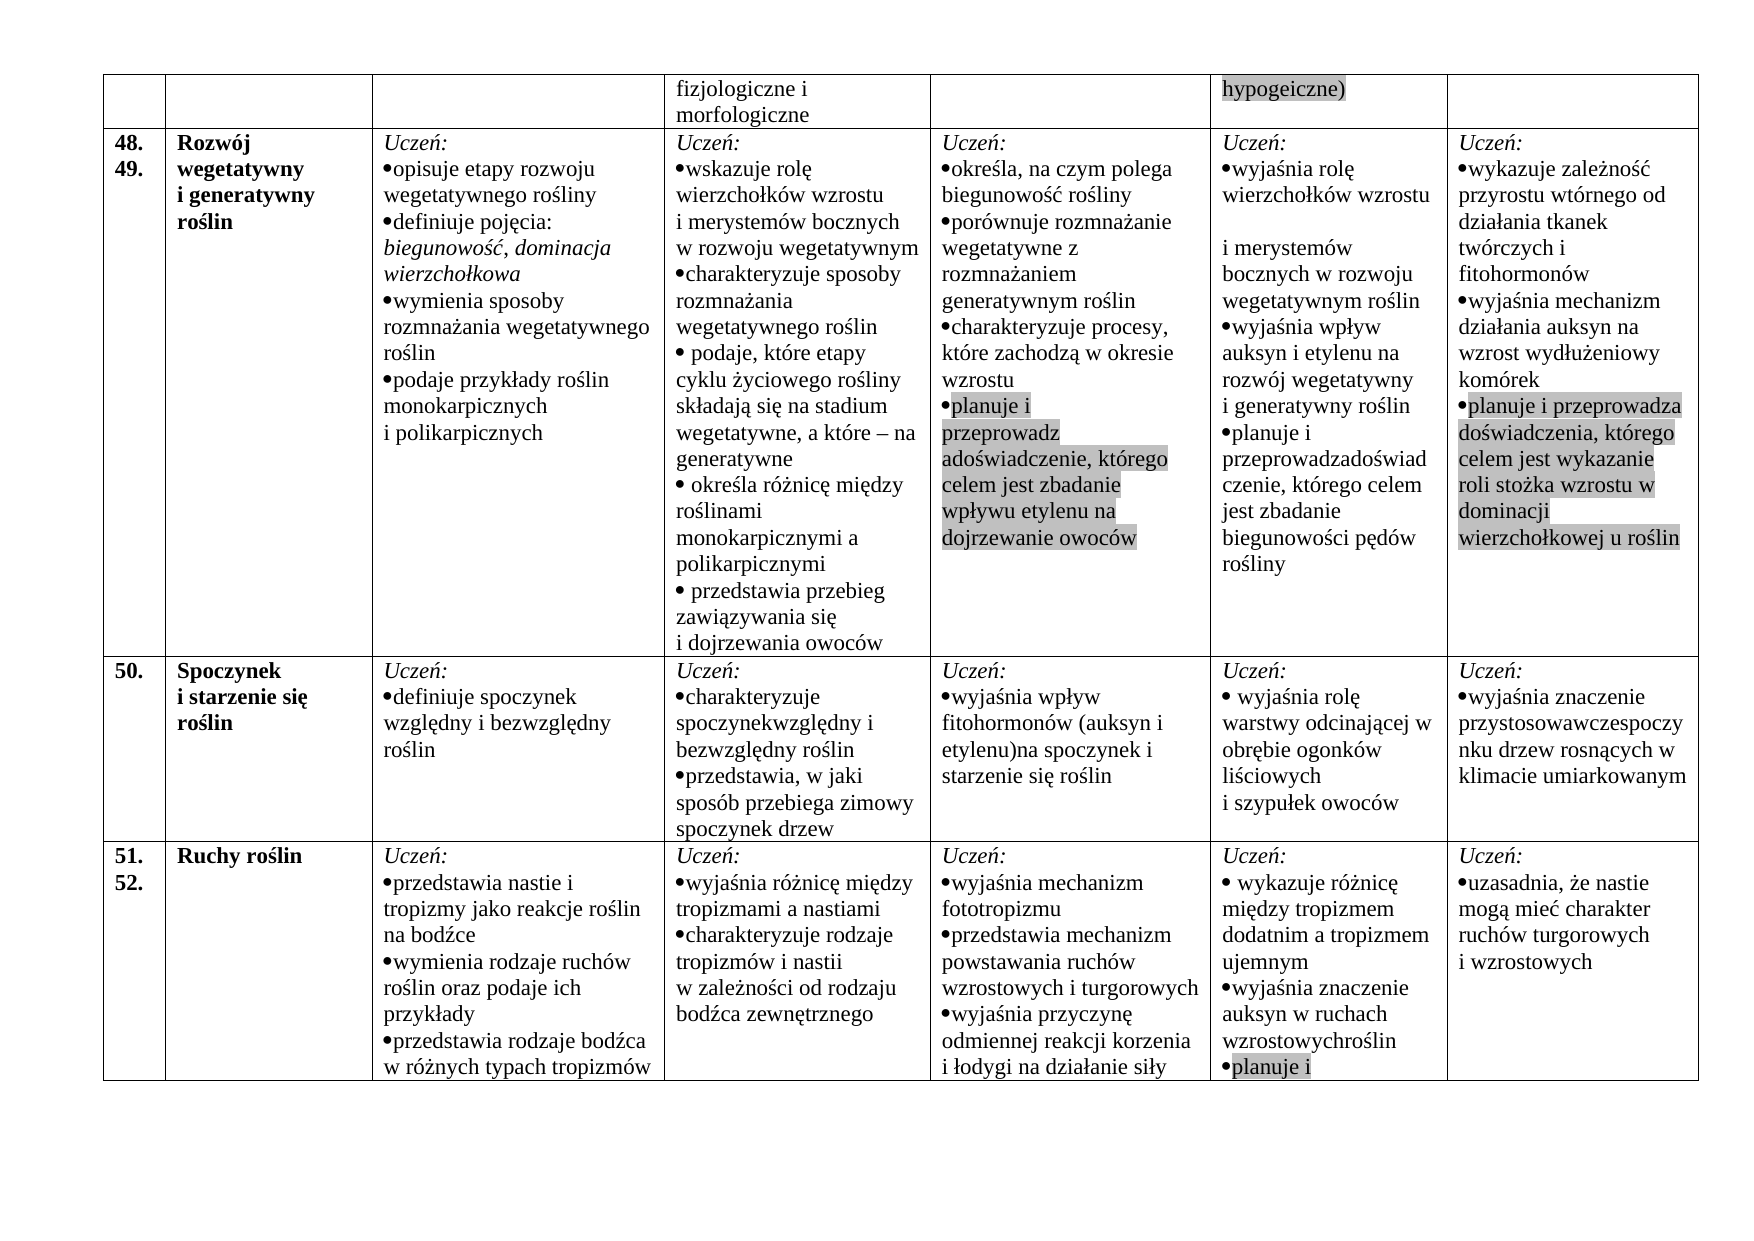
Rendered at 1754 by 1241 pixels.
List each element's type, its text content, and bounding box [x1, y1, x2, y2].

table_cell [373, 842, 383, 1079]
table_cell Uczeń: wyjaśnia znaczenie przystosowawczespoczynku drzew rosnących w klimacie umiarkowanym [1448, 657, 1698, 841]
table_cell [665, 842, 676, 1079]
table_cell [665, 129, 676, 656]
table_cell Uczeń: wykazuje zależność przyrostu wtórnego od działania tkanek twórczych i fitohormonów wyjaśnia mechanizm działania auksyn na wzrost wydłużeniowy komórek planuje i przeprowadza doświadczenia, którego celem jest wykazanie roli stożka wzrostu w dominacji wierzchołkowej u roślin [1448, 129, 1698, 656]
table_cell Uczeń: definiuje spoczynek względny i bezwzględny roślin [373, 657, 664, 841]
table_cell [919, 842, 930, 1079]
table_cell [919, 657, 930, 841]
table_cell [166, 75, 372, 128]
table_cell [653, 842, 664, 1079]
table_cell [104, 129, 165, 656]
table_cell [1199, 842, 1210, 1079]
table_cell Uczeń: określa, na czym polega biegunowość rośliny porównuje rozmnażanie wegetatywne z rozmnażaniem generatywnym roślin charakteryzuje procesy, które zachodzą w okresie wzrostu planuje i przeprowadzadoświadczenie, którego celem jest zbadanie wpływu etylenu na dojrzewanie owoców [931, 129, 1210, 656]
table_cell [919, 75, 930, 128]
table_cell Spoczynek i starzenie się roślin [166, 657, 372, 841]
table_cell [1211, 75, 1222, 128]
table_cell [931, 75, 1210, 128]
table_cell [104, 657, 165, 841]
table_cell Rozwój wegetatywny i generatywny roślin [166, 129, 372, 656]
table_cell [1448, 842, 1698, 1079]
table_cell Uczeń: opisuje etapy rozwoju wegetatywnego rośliny definiuje pojęcia: biegunowość, dominacja wierzchołkowa wymienia sposoby rozmnażania wegetatywnego roślin podaje przykłady roślin monokarpicznych i polikarpicznych [373, 129, 664, 656]
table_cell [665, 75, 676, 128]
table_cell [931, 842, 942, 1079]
table_cell [104, 842, 165, 1079]
table_cell Uczeń: wyjaśnia rolę warstwy odcinającej w obrębie ogonków liściowych i szypułek owoców [1211, 657, 1447, 841]
table_cell Uczeń: wyjaśnia wpływ fitohormonów (auksyn i etylenu)na spoczynek i starzenie się roślin [931, 657, 1210, 841]
table_cell Uczeń: wyjaśnia rolę wierzchołków wzrostu i merystemów bocznych w rozwoju wegetatywnym roślin wyjaśnia wpływ auksyn i etylenu na rozwój wegetatywny i generatywny roślin planuje i przeprowadzadoświadczenie, którego celem jest zbadanie biegunowości pędów rośliny [1211, 129, 1447, 656]
table_cell Ruchy roślin [166, 842, 372, 1079]
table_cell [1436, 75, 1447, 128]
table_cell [373, 75, 664, 128]
table_cell [104, 75, 165, 128]
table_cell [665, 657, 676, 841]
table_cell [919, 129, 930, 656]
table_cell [1448, 75, 1698, 128]
